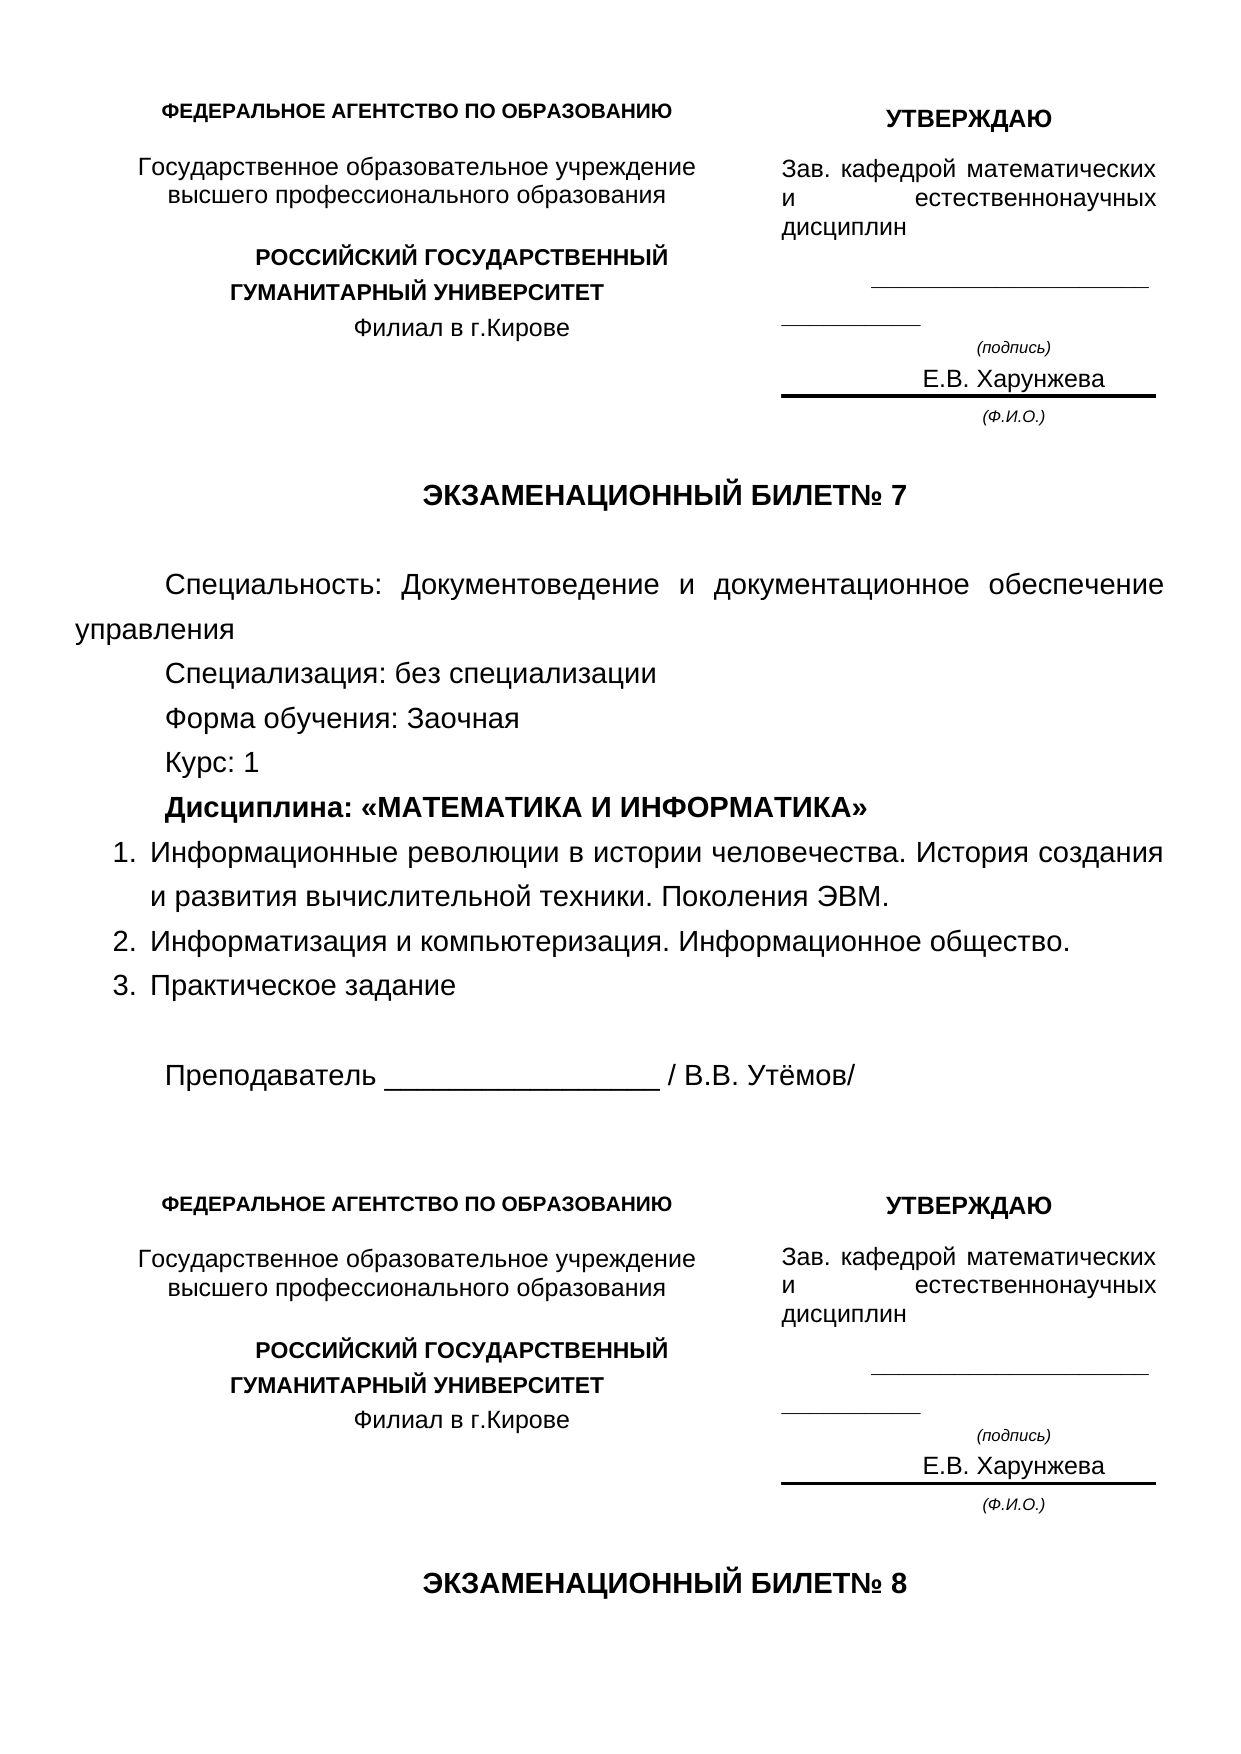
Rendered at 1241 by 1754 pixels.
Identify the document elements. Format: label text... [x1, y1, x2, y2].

table_cell Филиал в г.Кирове [64, 313, 770, 433]
text Форма обучения: Заочная [75, 701, 1165, 734]
list Информатизация и компьютеризация. Информационное общество. [112, 924, 1165, 957]
list Практическое задание [112, 968, 1165, 1002]
text Экзаменационный билет№ 8 [75, 1566, 1165, 1599]
table_header утверждаю Зав. кафедрой математических и естественнонаучных дисциплин ______________________________ (подпись) Е.В. Харунжева (Ф.И.О.) [770, 1191, 1168, 1521]
text Дисциплина: «МАТЕМАТИКА И ИНФОРМАТИКА» [75, 790, 1165, 824]
table_cell РОССИЙСКИЙ ГОСУДАРСТВЕННЫЙ ГУМАНИТАРНЫЙ УНИВЕРСИТЕТ [64, 209, 770, 313]
text Экзаменационный билет№ 7 [75, 478, 1165, 512]
text Преподаватель _________________ / В.В. Утёмов/ [75, 1058, 1165, 1091]
text Специализация: без специализации [75, 656, 1165, 690]
table_header ФЕДЕРАЛЬНОЕ АГЕНТСТВО ПО ОБРАЗОВАНИЮ [64, 1191, 770, 1215]
table_cell Государственное образовательное учреждение высшего профессионального образования [64, 1215, 770, 1302]
table_cell Государственное образовательное учреждение высшего профессионального образования [64, 123, 770, 209]
text Курс: 1 [75, 746, 1165, 779]
text Специальность: Документоведение и документационное обеспечение управления [75, 567, 1165, 645]
list Информационные революции в истории человечества. История создания и развития вычислительной техники. Поколения ЭВМ. [112, 835, 1165, 913]
table_cell РОССИЙСКИЙ ГОСУДАРСТВЕННЫЙ ГУМАНИТАРНЫЙ УНИВЕРСИТЕТ [64, 1302, 770, 1405]
table_cell Филиал в г.Кирове [64, 1405, 770, 1521]
table_header ФЕДЕРАЛЬНОЕ АГЕНТСТВО ПО ОБРАЗОВАНИЮ [64, 75, 770, 123]
table_header утверждаю Зав. кафедрой математических и естественнонаучных дисциплин ______________________________ (подпись) Е.В. Харунжева (Ф.И.О.) [770, 75, 1168, 433]
